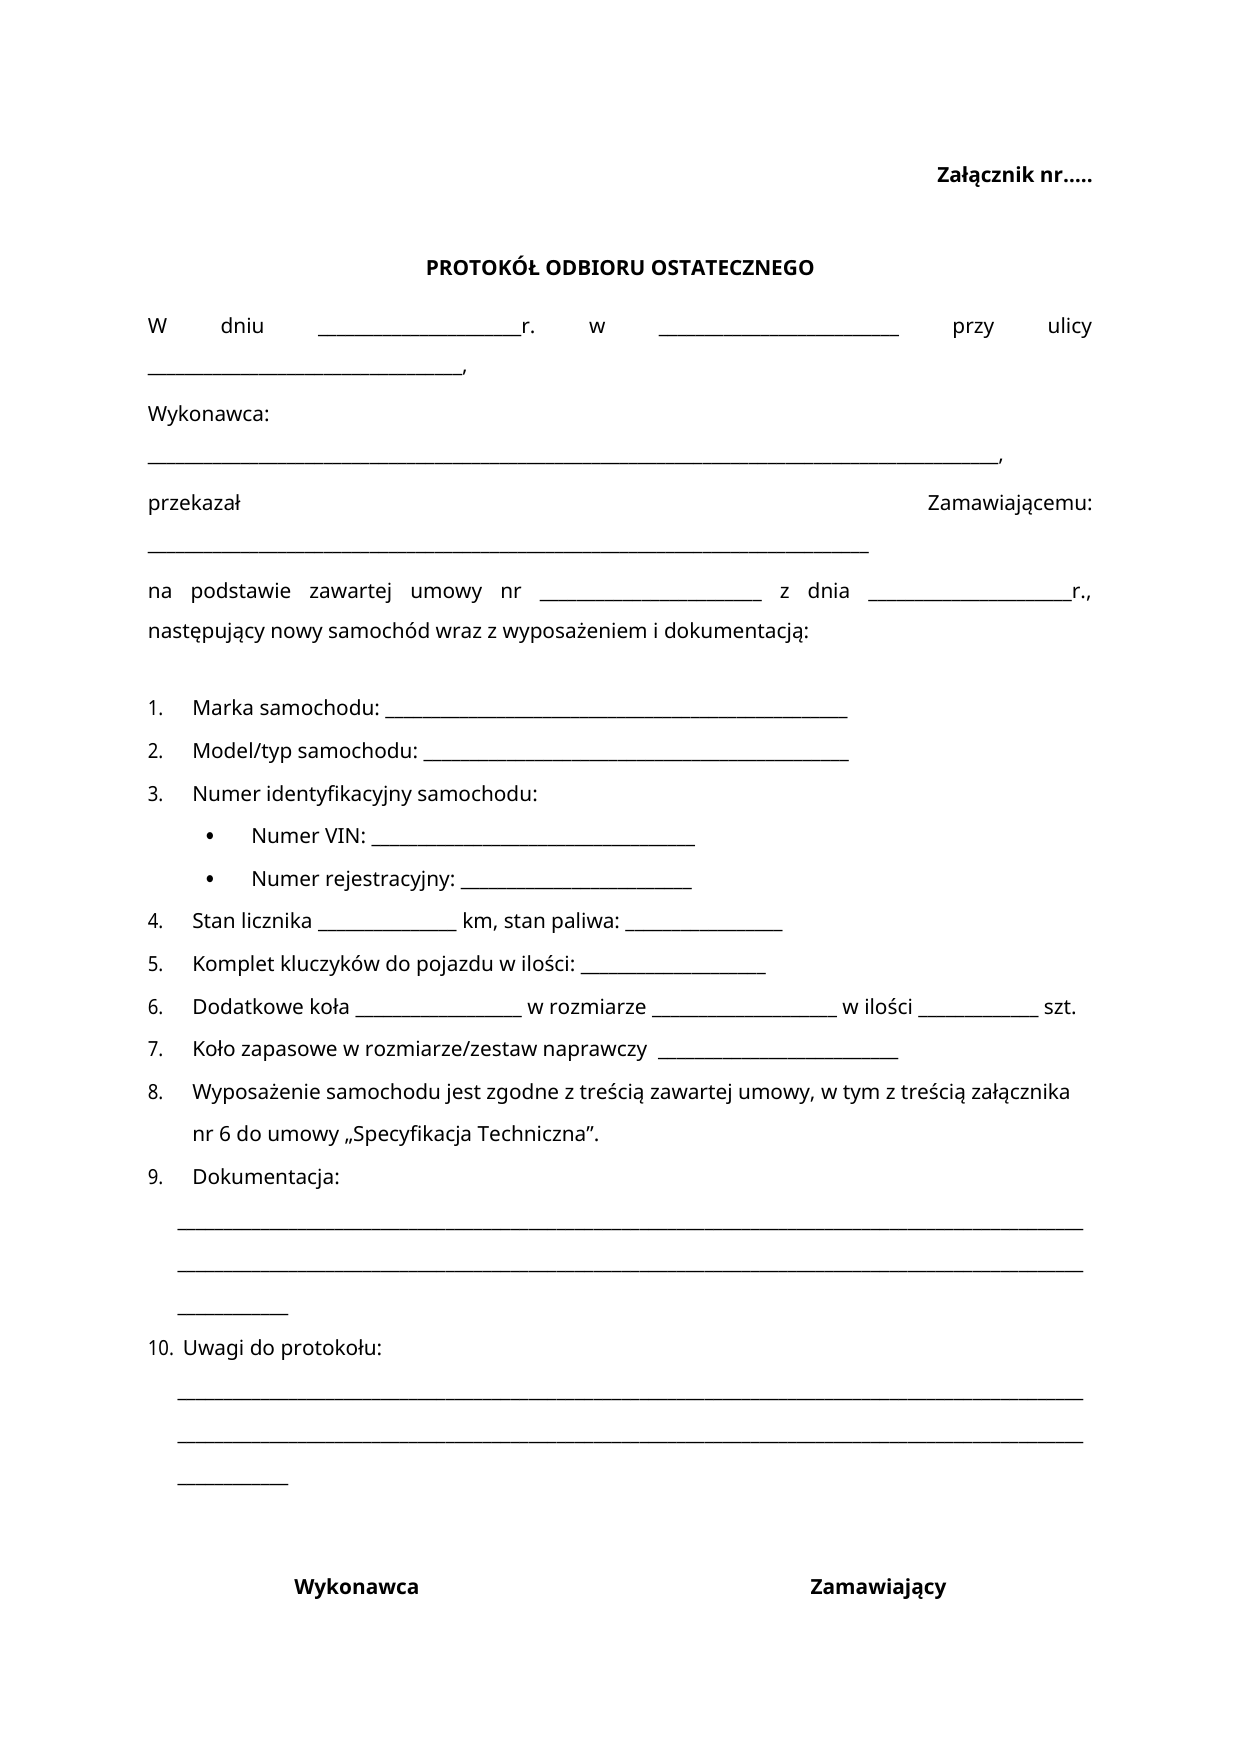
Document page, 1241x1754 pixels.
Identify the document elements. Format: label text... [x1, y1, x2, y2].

list Numer VIN: ___________________________________ [207, 821, 1093, 850]
list Koło zapasowe w rozmiarze/zestaw naprawczy __________________________ [148, 1034, 1093, 1063]
list Model/typ samochodu: ______________________________________________ [148, 736, 1093, 764]
text przekazał Zamawiającemu: ______________________________________________________________________________ [148, 477, 1093, 556]
text W dniu ______________________r. w __________________________ przy ulicy __________________________________, [148, 300, 1093, 379]
text Wykonawca: ____________________________________________________________________________________________, [148, 388, 1093, 467]
text na podstawie zawartej umowy nr ________________________ z dnia ______________________r., następujący nowy samochód wraz z wyposażeniem i dokumentacją: [148, 565, 1093, 644]
list Dokumentacja: [148, 1162, 1093, 1191]
list Numer identyfikacyjny samochodu: [148, 779, 1093, 807]
list Stan licznika _______________ km, stan paliwa: _________________ [148, 907, 1093, 935]
list Dodatkowe koła __________________ w rozmiarze ____________________ w ilości _____________ szt. [148, 992, 1093, 1020]
list Wyposażenie samochodu jest zgodne z treścią zawartej umowy, w tym z treścią załącznika nr 6 do umowy „Specyfikacja Techniczna”. [148, 1077, 1093, 1148]
list Uwagi do protokołu: [148, 1333, 1093, 1361]
text Załącznik nr….. [148, 160, 1093, 188]
list Komplet kluczyków do pojazdu w ilości: ____________________ [148, 949, 1093, 978]
list Numer rejestracyjny: _________________________ [207, 864, 1093, 892]
list Marka samochodu: __________________________________________________ [148, 693, 1093, 722]
text PROTOKÓŁ ODBIORU OSTATECZNEGO [148, 253, 1093, 282]
text Wykonawca Zamawiający [148, 1561, 1093, 1601]
list ________________________________________________________________________________________________________________________________________________________________________________________________________________ [177, 1375, 1093, 1489]
list ________________________________________________________________________________________________________________________________________________________________________________________________________________ [177, 1205, 1093, 1318]
